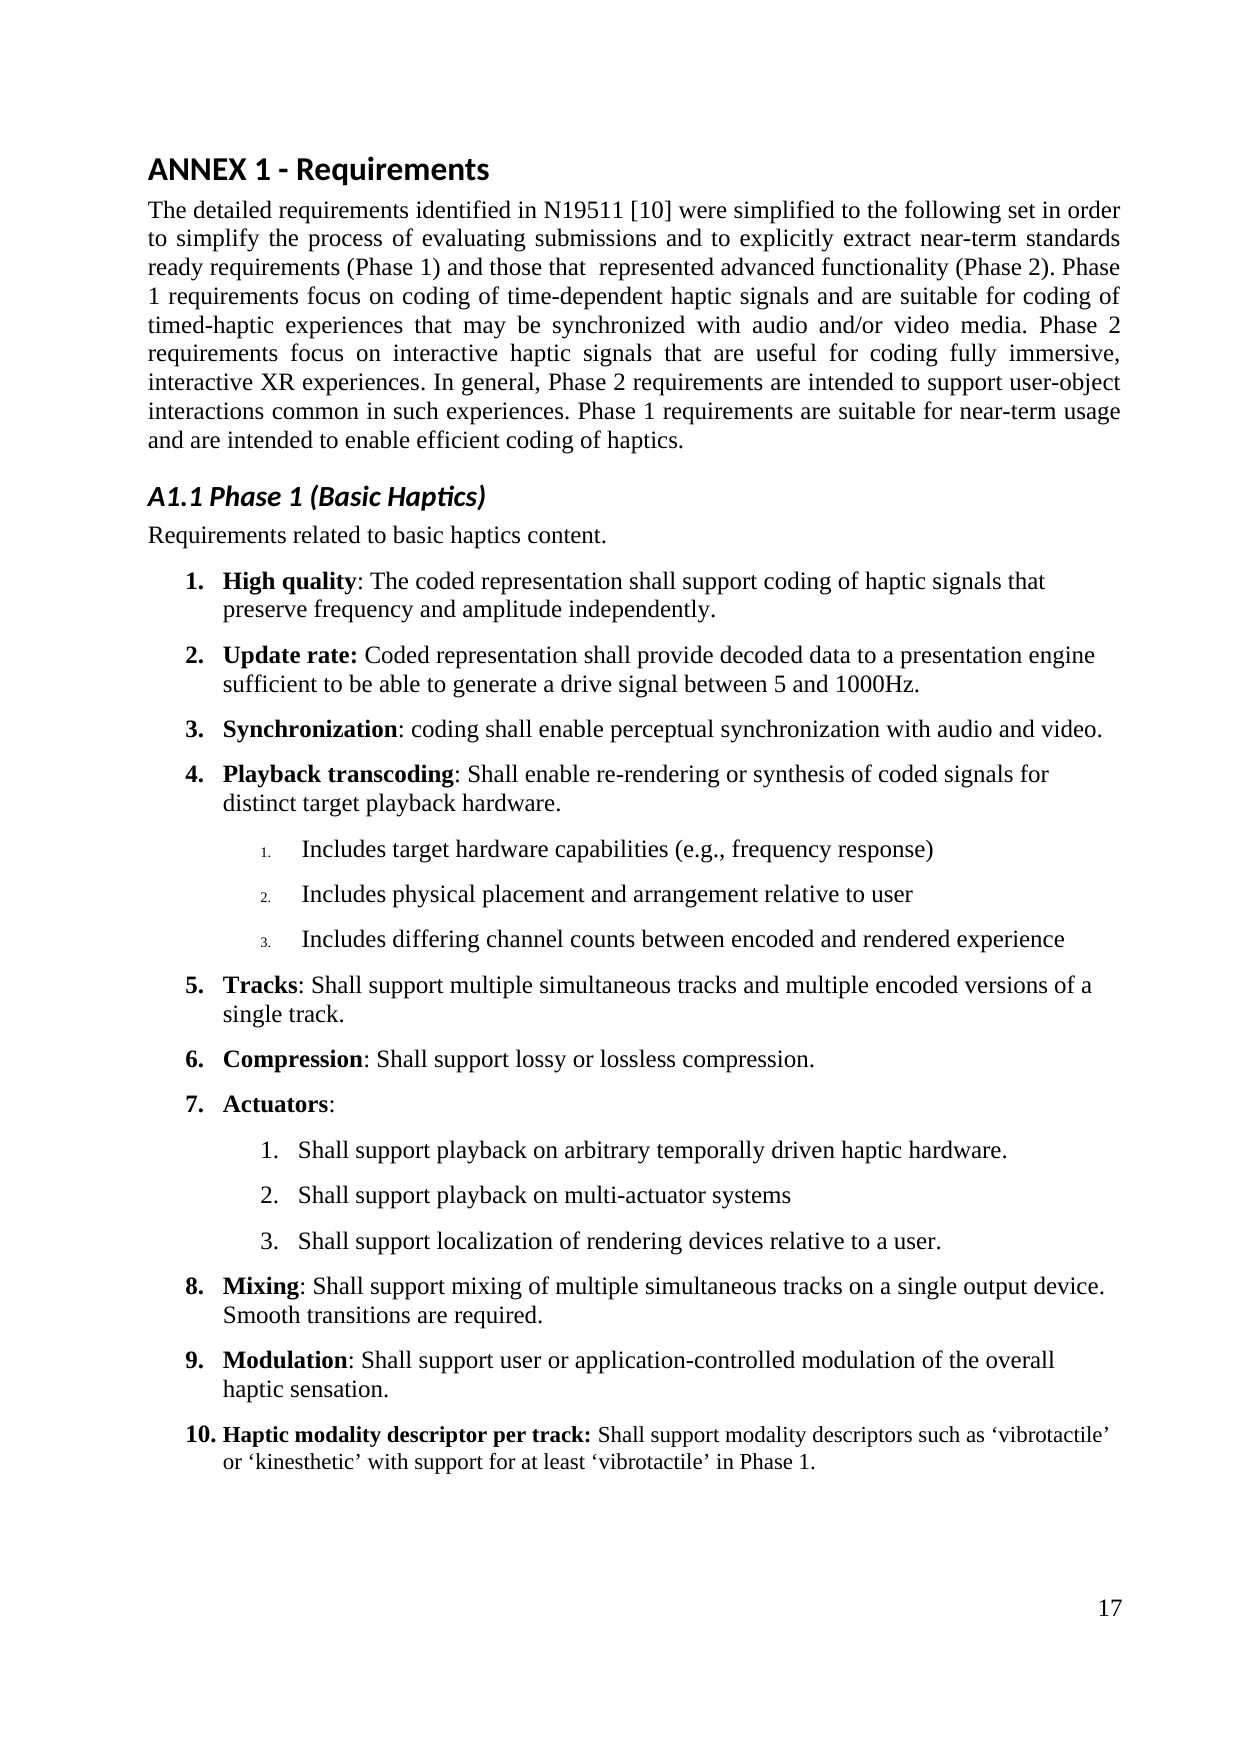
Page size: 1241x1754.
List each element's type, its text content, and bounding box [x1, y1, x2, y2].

list Modulation: Shall support user or application-controlled modulation of the overall haptic sensation. [185, 1345, 1122, 1403]
list Shall support localization of rendering devices relative to a user. [260, 1226, 1122, 1254]
subtitle ANNEX 1 - Requirements [148, 148, 1122, 188]
text The detailed requirements identified in N19511 [10] were simplified to the following set in order to simplify the process of evaluating submissions and to explicitly extract near-term standards ready requirements (Phase 1) and those that represented advanced functionality (Phase 2). Phase 1 requirements focus on coding of time-dependent haptic signals and are suitable for coding of timed-haptic experiences that may be synchronized with audio and/or video media. Phase 2 requirements focus on interactive haptic signals that are useful for coding fully immersive, interactive XR experiences. In general, Phase 2 requirements are intended to support user-object interactions common in such experiences. Phase 1 requirements are suitable for near-term usage and are intended to enable efficient coding of haptics. [148, 195, 1122, 453]
list Actuators: [185, 1089, 1122, 1118]
subtitle A1.1 Phase 1 (Basic Haptics) [148, 478, 1122, 514]
list Includes target hardware capabilities (e.g., frequency response) [260, 834, 1122, 862]
list Shall support playback on arbitrary temporally driven haptic hardware. [260, 1135, 1122, 1164]
list Haptic modality descriptor per track: Shall support modality descriptors such as ‘vibrotactile’ or ‘kinesthetic’ with support for at least ‘vibrotactile’ in Phase 1. [185, 1419, 1122, 1503]
list Includes physical placement and arrangement relative to user [260, 879, 1122, 908]
text Requirements related to basic haptics content. [148, 520, 1122, 549]
list Tracks: Shall support multiple simultaneous tracks and multiple encoded versions of a single track. [185, 970, 1122, 1027]
list Update rate: Coded representation shall provide decoded data to a presentation engine sufficient to be able to generate a drive signal between 5 and 1000Hz. [185, 640, 1122, 697]
list High quality: The coded representation shall support coding of haptic signals that preserve frequency and amplitude independently. [185, 566, 1122, 623]
list Synchronization: coding shall enable perceptual synchronization with audio and video. [185, 714, 1122, 743]
list Compression: Shall support lossy or lossless compression. [185, 1044, 1122, 1073]
list Includes differing channel counts between encoded and rendered experience [260, 924, 1122, 953]
list Shall support playback on multi-actuator systems [260, 1180, 1122, 1209]
list Mixing: Shall support mixing of multiple simultaneous tracks on a single output device. Smooth transitions are required. [185, 1271, 1122, 1329]
list Playback transcoding: Shall enable re-rendering or synthesis of coded signals for distinct target playback hardware. [185, 759, 1122, 817]
